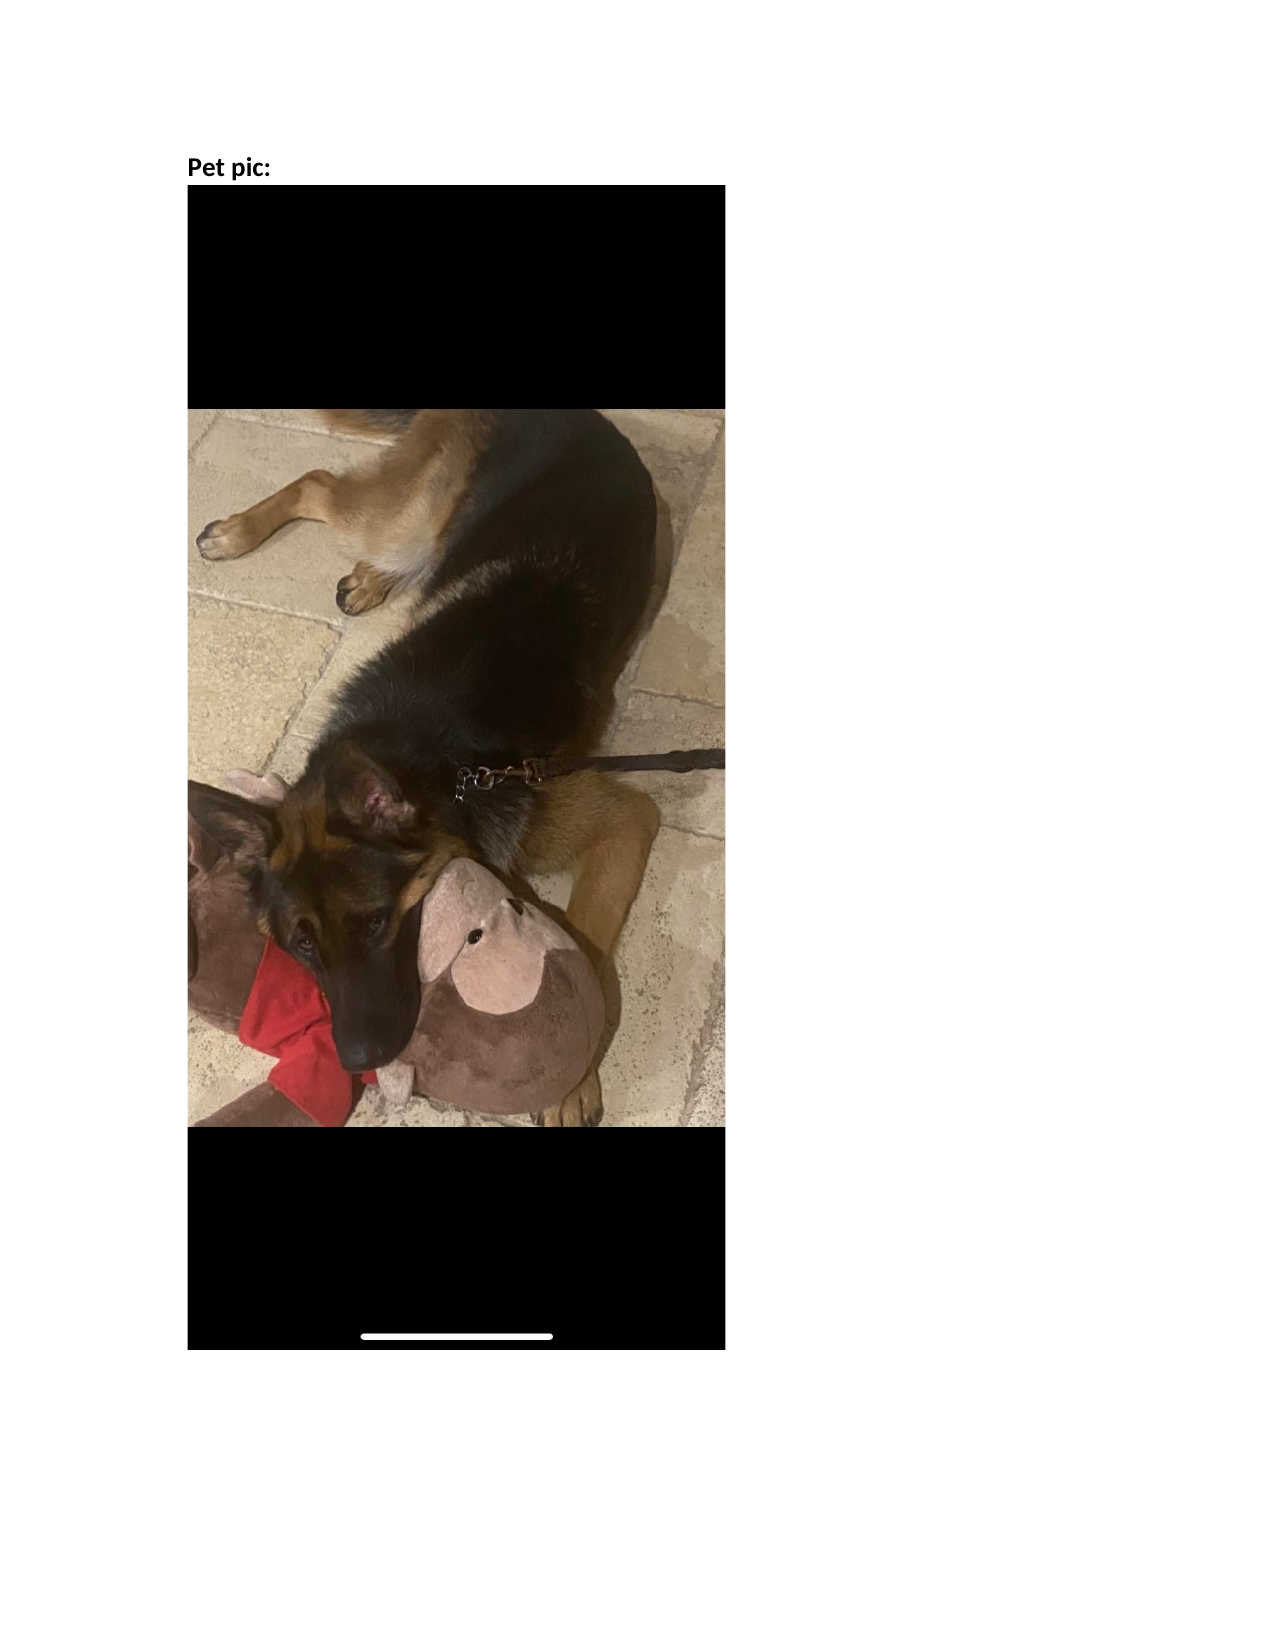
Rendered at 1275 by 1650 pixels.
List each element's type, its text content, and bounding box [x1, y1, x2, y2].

picture [187, 185, 726, 1350]
subtitle Pet pic: [187, 150, 1087, 183]
